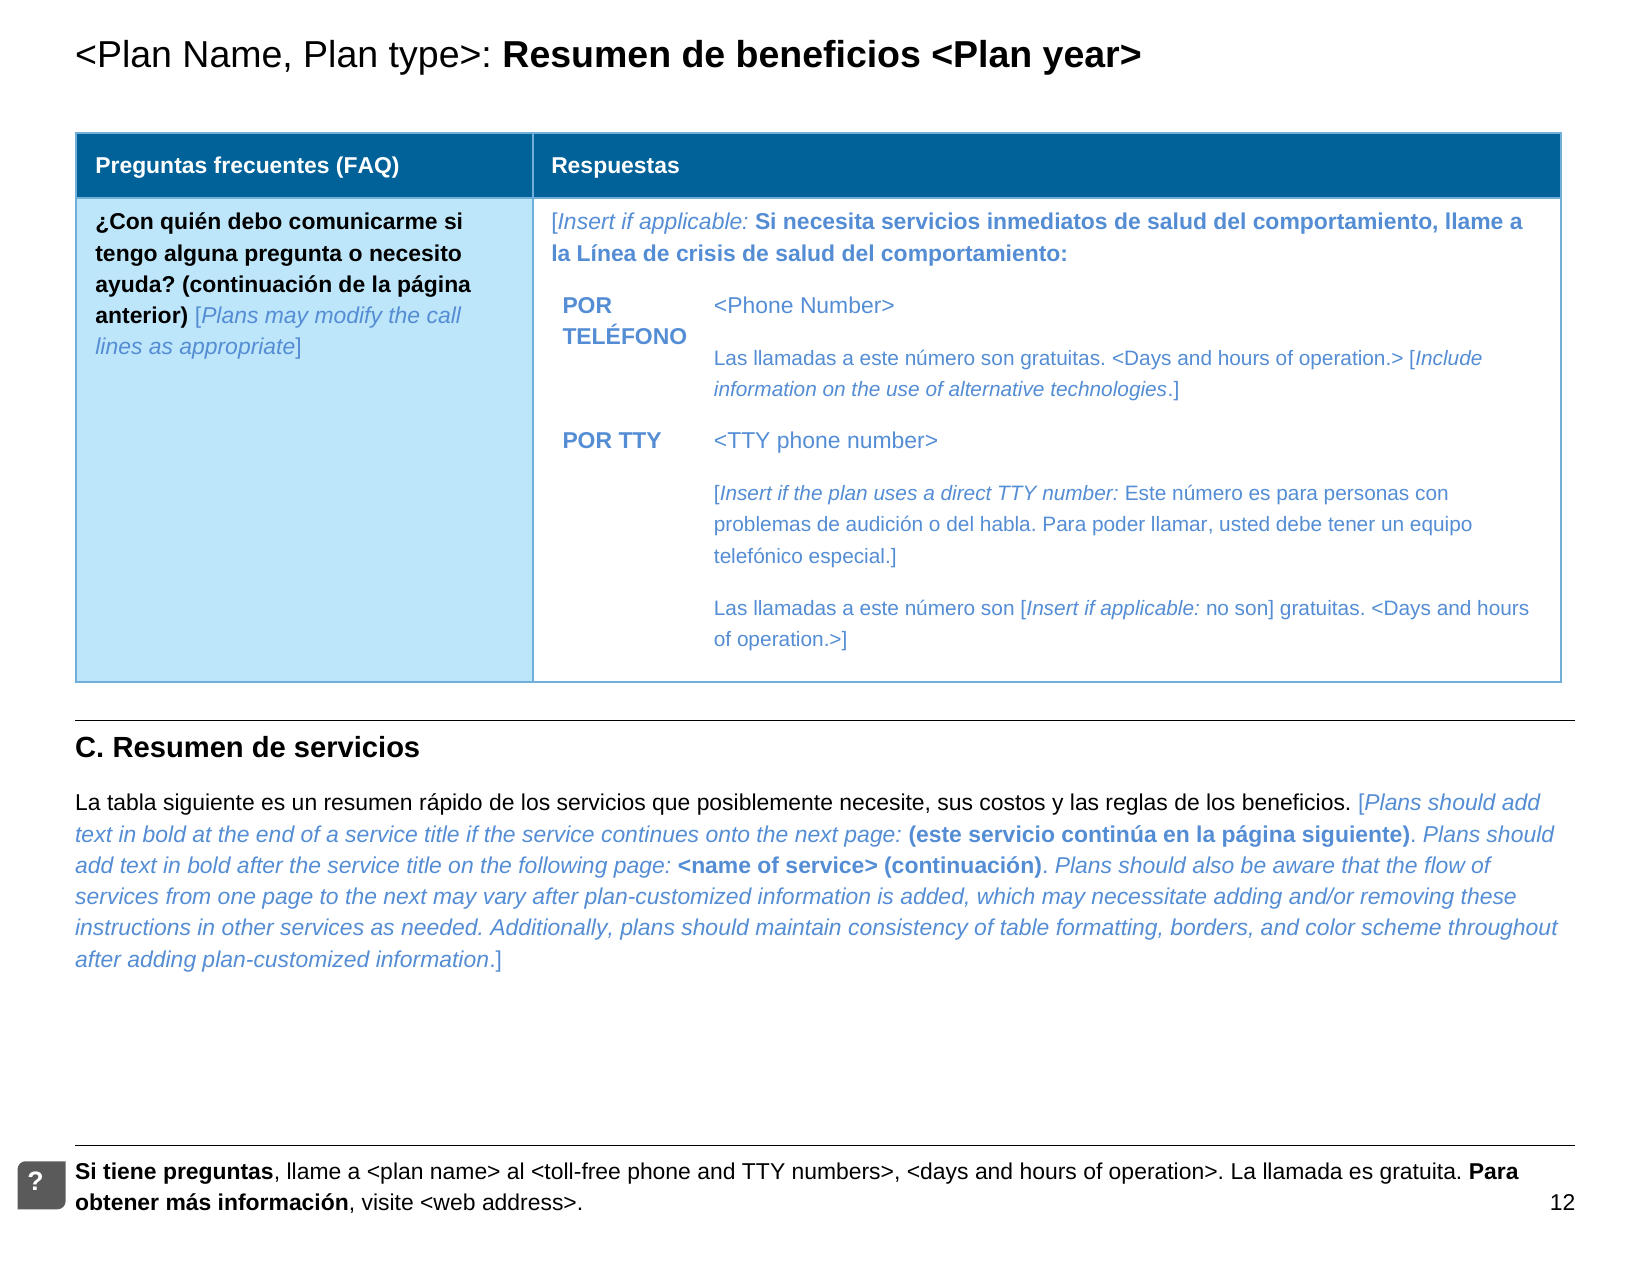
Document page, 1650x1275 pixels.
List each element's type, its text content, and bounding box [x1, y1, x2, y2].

table_cell ¿Con quién debo comunicarme si tengo alguna pregunta o necesito ayuda? (continuación de la página anterior) [Plans may modify the call lines as appropriate] [77, 199, 532, 681]
subtitle Resumen de servicios [75, 721, 1575, 765]
table_header Respuestas [534, 134, 1560, 197]
text La tabla siguiente es un resumen rápido de los servicios que posiblemente necesite, sus costos y las reglas de los beneficios. [Plans should add text in bold at the end of a service title if the service continues onto the next page: (este servicio continúa en la página siguiente). Plans should add text in bold after the service title on the following page: <name of service> (continuación). Plans should also be aware that the flow of services from one page to the next may vary after plan-customized information is added, which may necessitate adding and/or removing these instructions in other services as needed. Additionally, plans should maintain consistency of table formatting, borders, and color scheme throughout after adding plan-customized information.] [75, 786, 1575, 973]
table_header Preguntas frecuentes (FAQ) [77, 134, 532, 197]
table_cell [Insert if applicable: Si necesita servicios inmediatos de salud del comportamiento, llame a la Línea de crisis de salud del comportamiento: [534, 199, 1560, 681]
